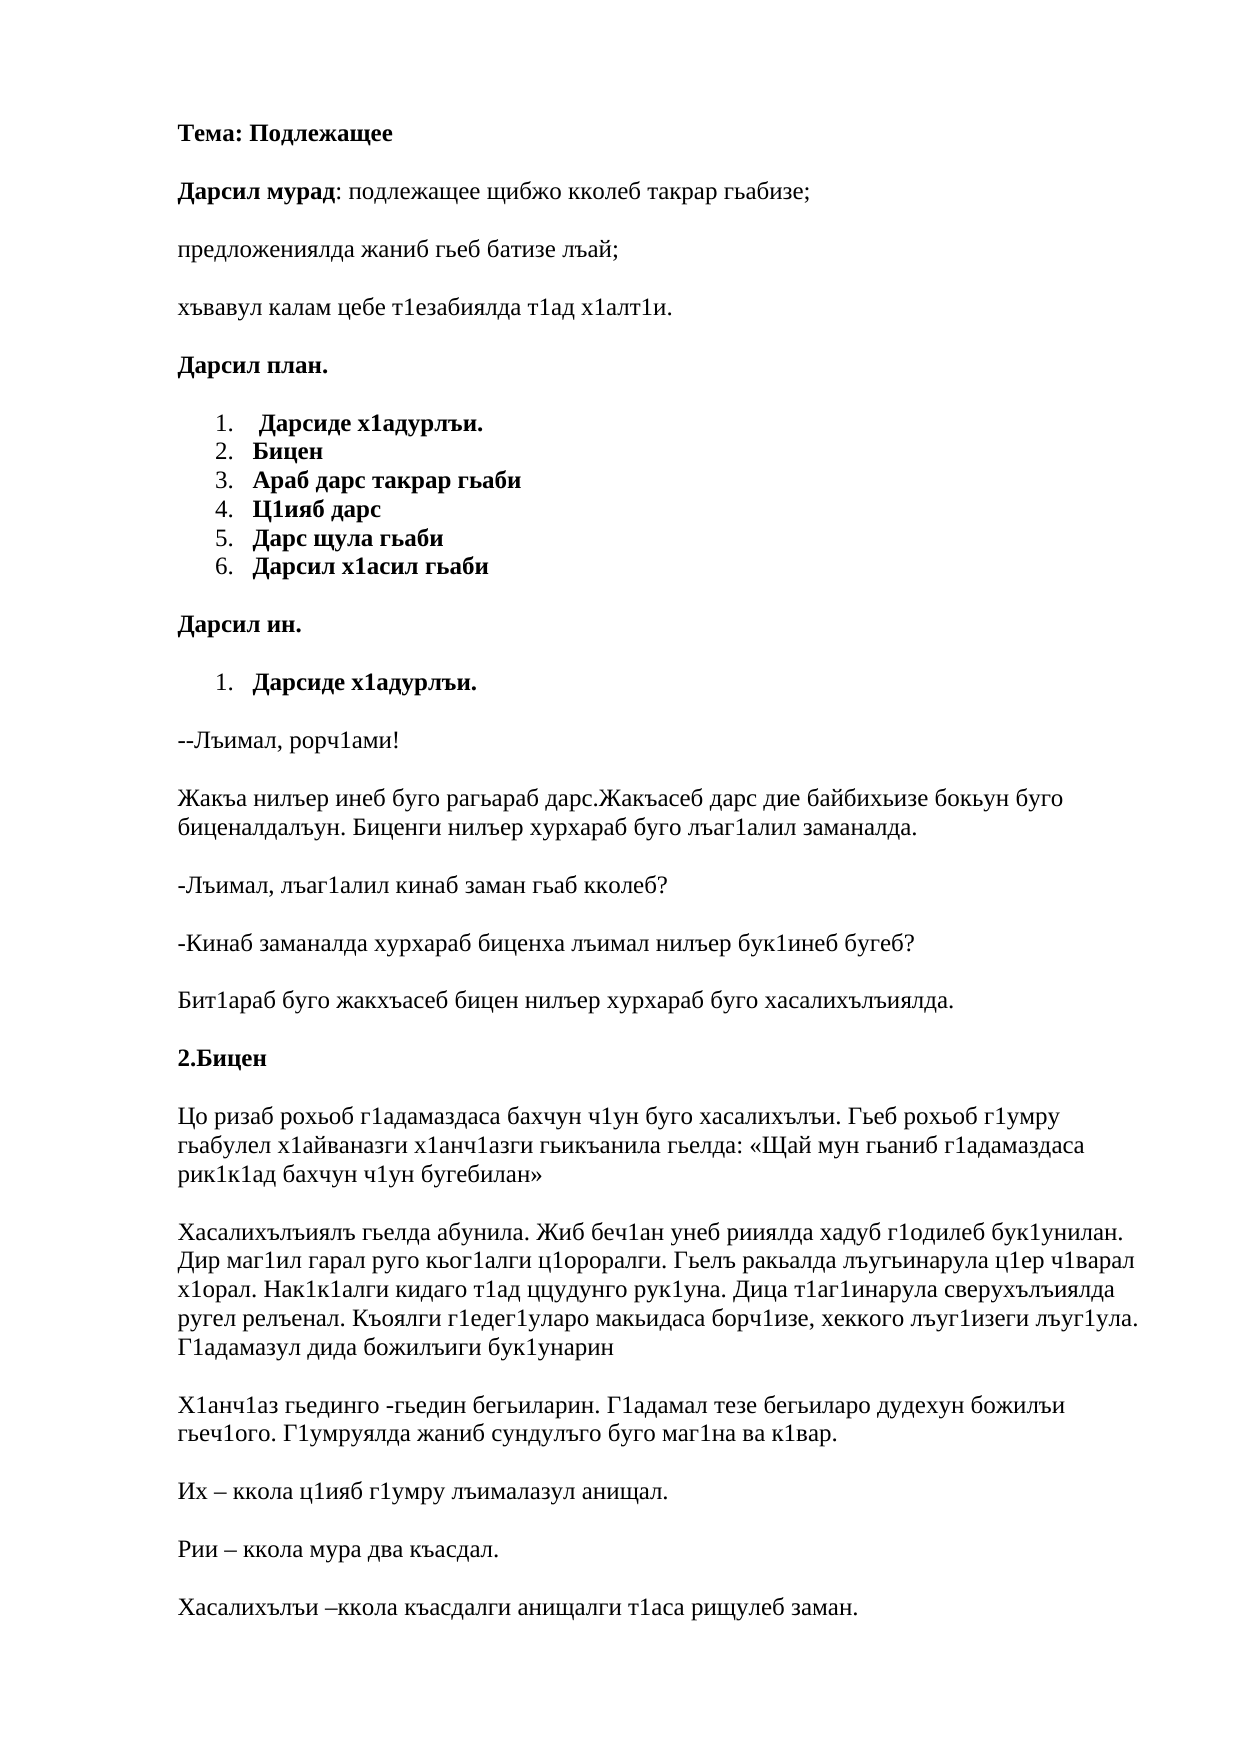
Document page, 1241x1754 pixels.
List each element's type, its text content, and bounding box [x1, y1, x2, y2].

text Дарсил мурад: подлежащее щибжо кколеб такрар гьабизе; [177, 176, 1152, 205]
text -Лъимал, лъаг1алил кинаб заман гьаб кколеб? [177, 870, 1152, 898]
text --Лъимал, рорч1ами! [177, 725, 1152, 754]
text Хасалихълъиялъ гьелда абунила. Жиб беч1ан унеб рииялда хадуб г1одилеб бук1унилан. Дир маг1ил гарал руго кьог1алги ц1ороралги. Гьелъ ракьалда лъугьинарула ц1ер ч1варал х1орал. Нак1к1алги кидаго т1ад ццудунго рук1уна. Дица т1аг1инарула сверухълъиялда ругел релъенал. Къоялги г1едег1уларо макьидаса борч1изе, хеккого лъуг1изеги лъуг1ула. Г1адамазул дида божилъиги бук1унарин [177, 1217, 1152, 1361]
text Бит1араб буго жакхъасеб бицен нилъер хурхараб буго хасалихълъиялда. [177, 986, 1152, 1014]
text предложениялда жаниб гьеб батизе лъай; [177, 234, 1152, 263]
list Араб дарс такрар гьаби [215, 465, 1152, 494]
list Бицен [215, 436, 1152, 465]
text Дарсил ин. [177, 609, 1152, 638]
text Цо ризаб рохьоб г1адамаздаса бахчун ч1ун буго хасалихълъи. Гьеб рохьоб г1умру гьабулел х1айваназги х1анч1азги гьикъанила гьелда: «Щай мун гьаниб г1адамаздаса рик1к1ад бахчун ч1ун бугебилан» [177, 1101, 1152, 1188]
text Тема: Подлежащее [177, 118, 1152, 147]
text хъвавул калам цебе т1езабиялда т1ад х1алт1и. [177, 292, 1152, 321]
text 2.Бицен [177, 1043, 1152, 1072]
text Их – ккола ц1ияб г1умру лъималазул анищал. [177, 1476, 1152, 1505]
list Ц1ияб дарс [215, 494, 1152, 523]
text Жакъа нилъер инеб буго рагьараб дарс.Жакъасеб дарс дие байбихьизе бокьун буго биценалдалъун. Биценги нилъер хурхараб буго лъаг1алил заманалда. [177, 783, 1152, 841]
text Хасалихълъи –ккола къасдалги анищалги т1аса рищулеб заман. [177, 1592, 1152, 1621]
list Дарсил х1асил гьаби [215, 551, 1152, 580]
text -Кинаб заманалда хурхараб биценха лъимал нилъер бук1инеб бугеб? [177, 928, 1152, 956]
text Х1анч1аз гьединго -гьедин бегьиларин. Г1адамал тезе бегьиларо дудехун божилъи гьеч1ого. Г1умруялда жаниб сундулъго буго маг1на ва к1вар. [177, 1390, 1152, 1447]
list Дарсиде х1адурлъи. [215, 408, 1152, 436]
text Рии – ккола мура два къасдал. [177, 1534, 1152, 1563]
text Дарсил план. [177, 350, 1152, 378]
list Дарс щула гьаби [215, 523, 1152, 551]
list Дарсиде х1адурлъи. [215, 667, 1152, 696]
